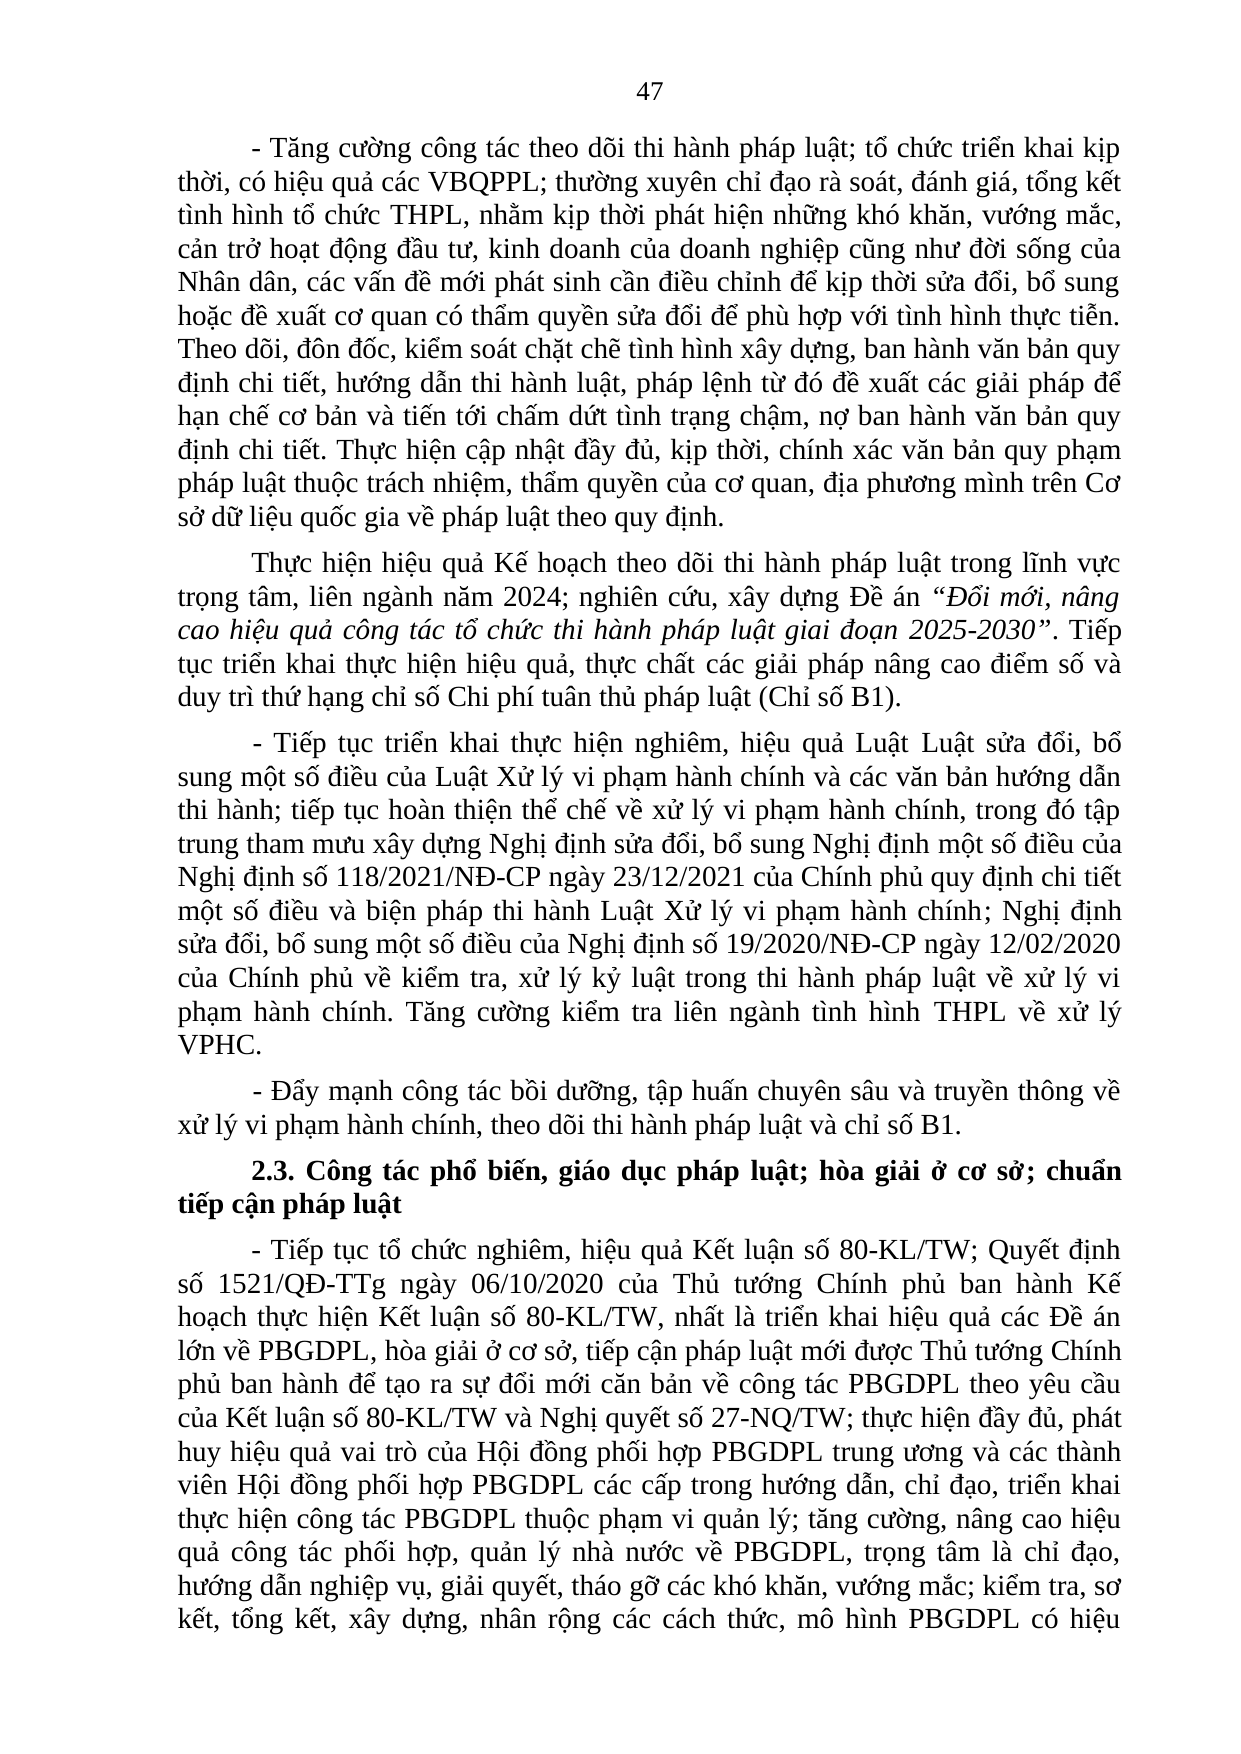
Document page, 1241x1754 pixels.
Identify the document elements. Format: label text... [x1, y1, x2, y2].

text Thực hiện hiệu quả Kế hoạch theo dõi thi hành pháp luật trong lĩnh vực trọng tâm, liên ngành năm 2024; nghiên cứu, xây dựng Đề án “Đổi mới, nâng cao hiệu quả công tác tổ chức thi hành pháp luật giai đoạn 2025-2030”. Tiếp tục triển khai thực hiện hiệu quả, thực chất các giải pháp nâng cao điểm số và duy trì thứ hạng chỉ số Chi phí tuân thủ pháp luật (Chỉ số B1). [177, 545, 1122, 713]
text - Đẩy mạnh công tác bồi dưỡng, tập huấn chuyên sâu và truyền thông về xử lý vi phạm hành chính, theo dõi thi hành pháp luật và chỉ số B1. [177, 1073, 1122, 1140]
text - Tăng cường công tác theo dõi thi hành pháp luật; tổ chức triển khai kịp thời, có hiệu quả các VBQPPL; thường xuyên chỉ đạo rà soát, đánh giá, tổng kết tình hình tổ chức THPL, nhằm kịp thời phát hiện những khó khăn, vướng mắc, cản trở hoạt động đầu tư, kinh doanh của doanh nghiệp cũng như đời sống của Nhân dân, các vấn đề mới phát sinh cần điều chỉnh để kịp thời sửa đổi, bổ sung hoặc đề xuất cơ quan có thẩm quyền sửa đổi để phù hợp với tình hình thực tiễn. Theo dõi, đôn đốc, kiểm soát chặt chẽ tình hình xây dựng, ban hành văn bản quy định chi tiết, hướng dẫn thi hành luật, pháp lệnh từ đó đề xuất các giải pháp để hạn chế cơ bản và tiến tới chấm dứt tình trạng chậm, nợ ban hành văn bản quy định chi tiết. Thực hiện cập nhật đầy đủ, kịp thời, chính xác văn bản quy phạm pháp luật thuộc trách nhiệm, thẩm quyền của cơ quan, địa phương mình trên Cơ sở dữ liệu quốc gia về pháp luật theo quy định. [177, 130, 1122, 533]
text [177, 1232, 1122, 1635]
text - Tiếp tục triển khai thực hiện nghiêm, hiệu quả Luật Luật sửa đổi, bổ sung một số điều của Luật Xử lý vi phạm hành chính và các văn bản hướng dẫn thi hành; tiếp tục hoàn thiện thể chế về xử lý vi phạm hành chính, trong đó tập trung tham mưu xây dựng Nghị định sửa đổi, bổ sung Nghị định một số điều của Nghị định số 118/2021/NĐ-CP ngày 23/12/2021 của Chính phủ quy định chi tiết một số điều và biện pháp thi hành Luật Xử lý vi phạm hành chính; Nghị định sửa đổi, bổ sung một số điều của Nghị định số 19/2020/NĐ-CP ngày 12/02/2020 của Chính phủ về kiểm tra, xử lý kỷ luật trong thi hành pháp luật về xử lý vi phạm hành chính. Tăng cường kiểm tra liên ngành tình hình THPL về xử lý VPHC. [177, 725, 1122, 1061]
text 2.3. Công tác phổ biến, giáo dục pháp luật; hòa giải ở cơ sở; chuẩn tiếp cận pháp luật [177, 1153, 1122, 1220]
